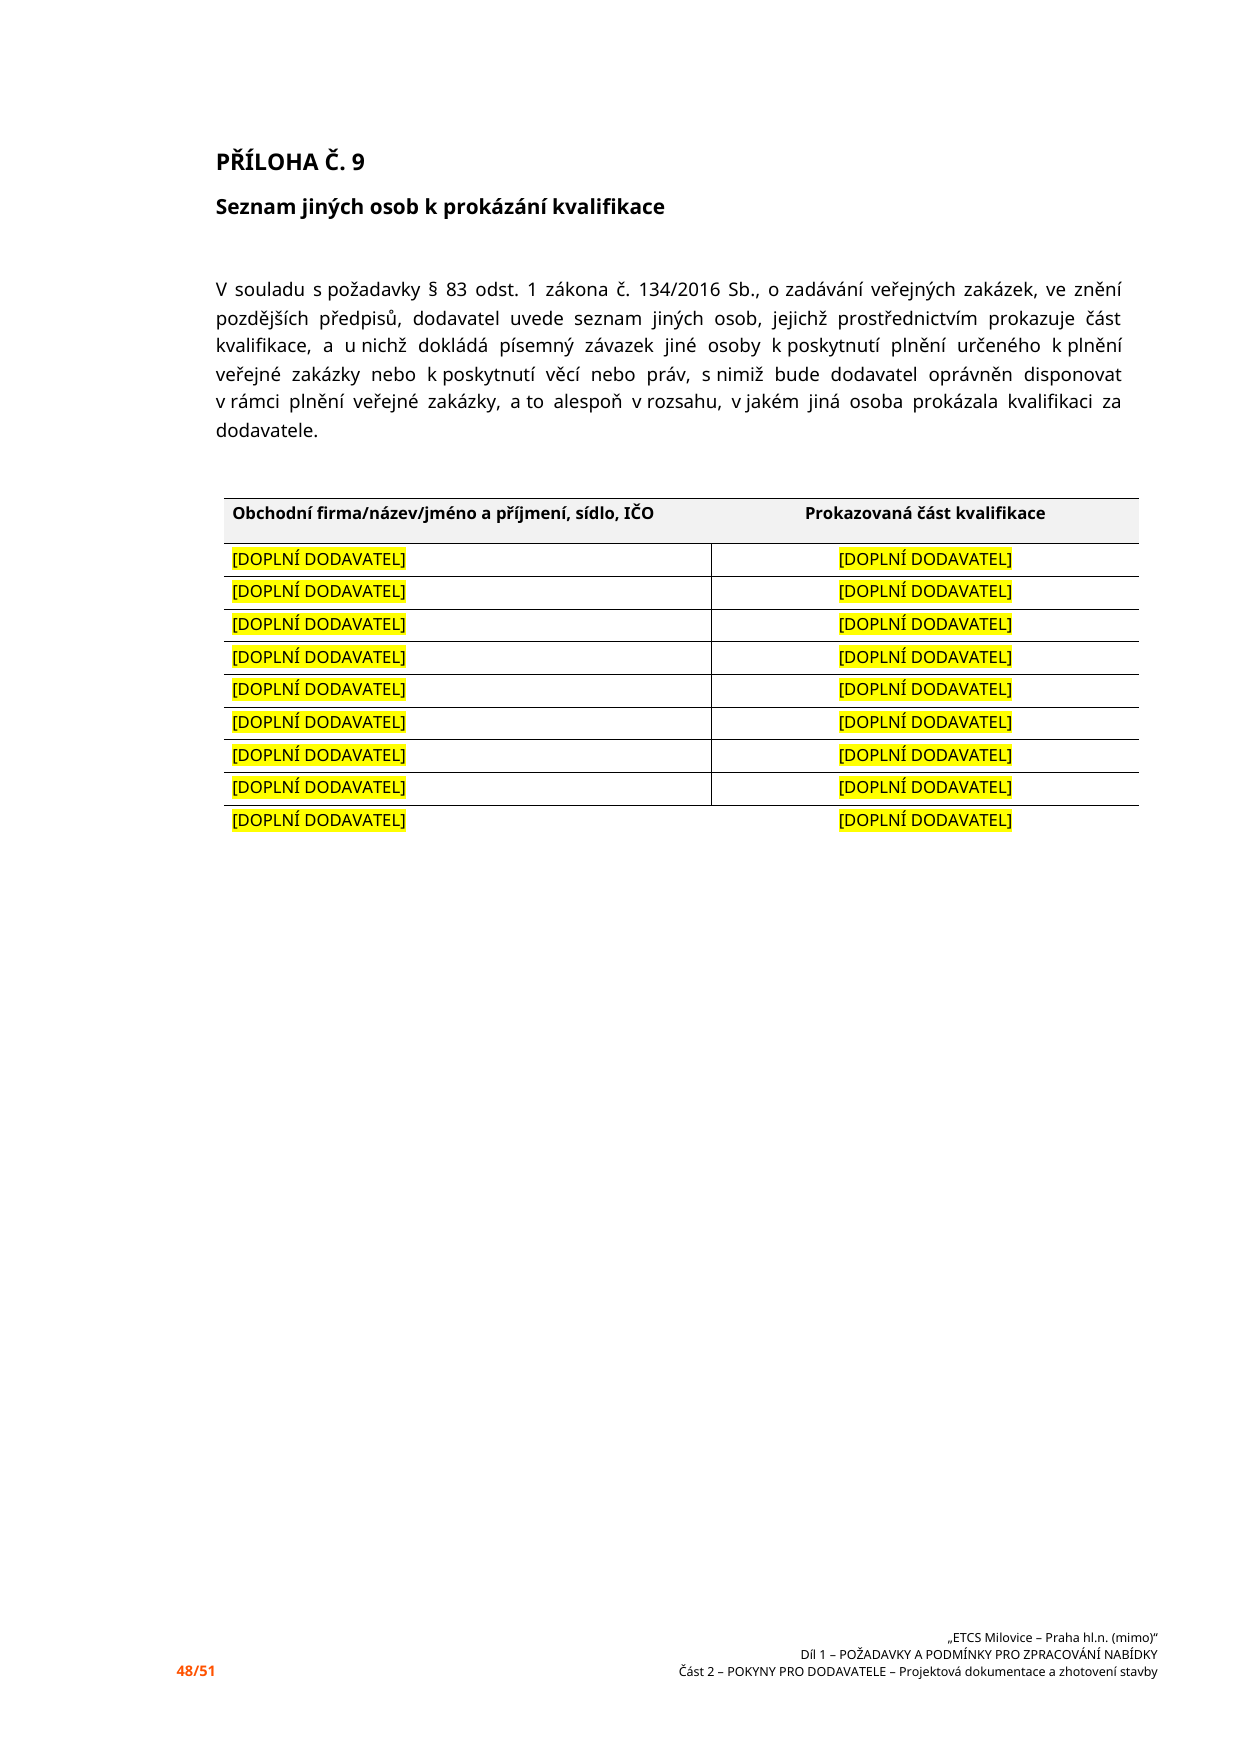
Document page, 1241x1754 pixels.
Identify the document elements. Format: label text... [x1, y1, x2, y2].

table_cell [DOPLNÍ DODAVATEL] [712, 708, 1139, 739]
text V souladu s požadavky § 83 odst. 1 zákona č. 134/2016 Sb., o zadávání veřejných zakázek, ve znění pozdějších předpisů, dodavatel uvede seznam jiných osob, jejichž prostřednictvím prokazuje část kvalifikace, a u nichž dokládá písemný závazek jiné osoby k poskytnutí plnění určeného k plnění veřejné zakázky nebo k poskytnutí věcí nebo práv, s nimiž bude dodavatel oprávněn disponovat v rámci plnění veřejné zakázky, a to alespoň v rozsahu, v jakém jiná osoba prokázala kvalifikaci za dodavatele. [216, 277, 1122, 442]
table_cell [DOPLNÍ DODAVATEL] [224, 773, 711, 805]
text Seznam jiných osob k prokázání kvalifikace [216, 192, 1122, 221]
text Příloha č. 9 [216, 146, 1122, 177]
table_cell [DOPLNÍ DODAVATEL] [224, 708, 711, 739]
table_cell [DOPLNÍ DODAVATEL] [712, 544, 1139, 576]
table_cell [DOPLNÍ DODAVATEL] [712, 675, 1139, 707]
table_cell [DOPLNÍ DODAVATEL] [224, 642, 711, 674]
table_cell [DOPLNÍ DODAVATEL] [224, 740, 711, 772]
table_cell [DOPLNÍ DODAVATEL] [711, 806, 1139, 837]
table_cell [DOPLNÍ DODAVATEL] [224, 544, 711, 576]
table_header Obchodní firma/název/jméno a příjmení, sídlo, IČO [224, 499, 711, 543]
table_cell [DOPLNÍ DODAVATEL] [712, 740, 1139, 772]
table_cell [DOPLNÍ DODAVATEL] [712, 642, 1139, 674]
table_cell [DOPLNÍ DODAVATEL] [712, 773, 1139, 805]
table_header Prokazovaná část kvalifikace [711, 499, 1139, 543]
table_cell [DOPLNÍ DODAVATEL] [224, 610, 711, 641]
table_cell [DOPLNÍ DODAVATEL] [712, 577, 1139, 608]
table_cell [DOPLNÍ DODAVATEL] [224, 577, 711, 608]
table_cell [DOPLNÍ DODAVATEL] [712, 610, 1139, 641]
table_cell [DOPLNÍ DODAVATEL] [224, 675, 711, 707]
table_cell [DOPLNÍ DODAVATEL] [224, 806, 711, 837]
